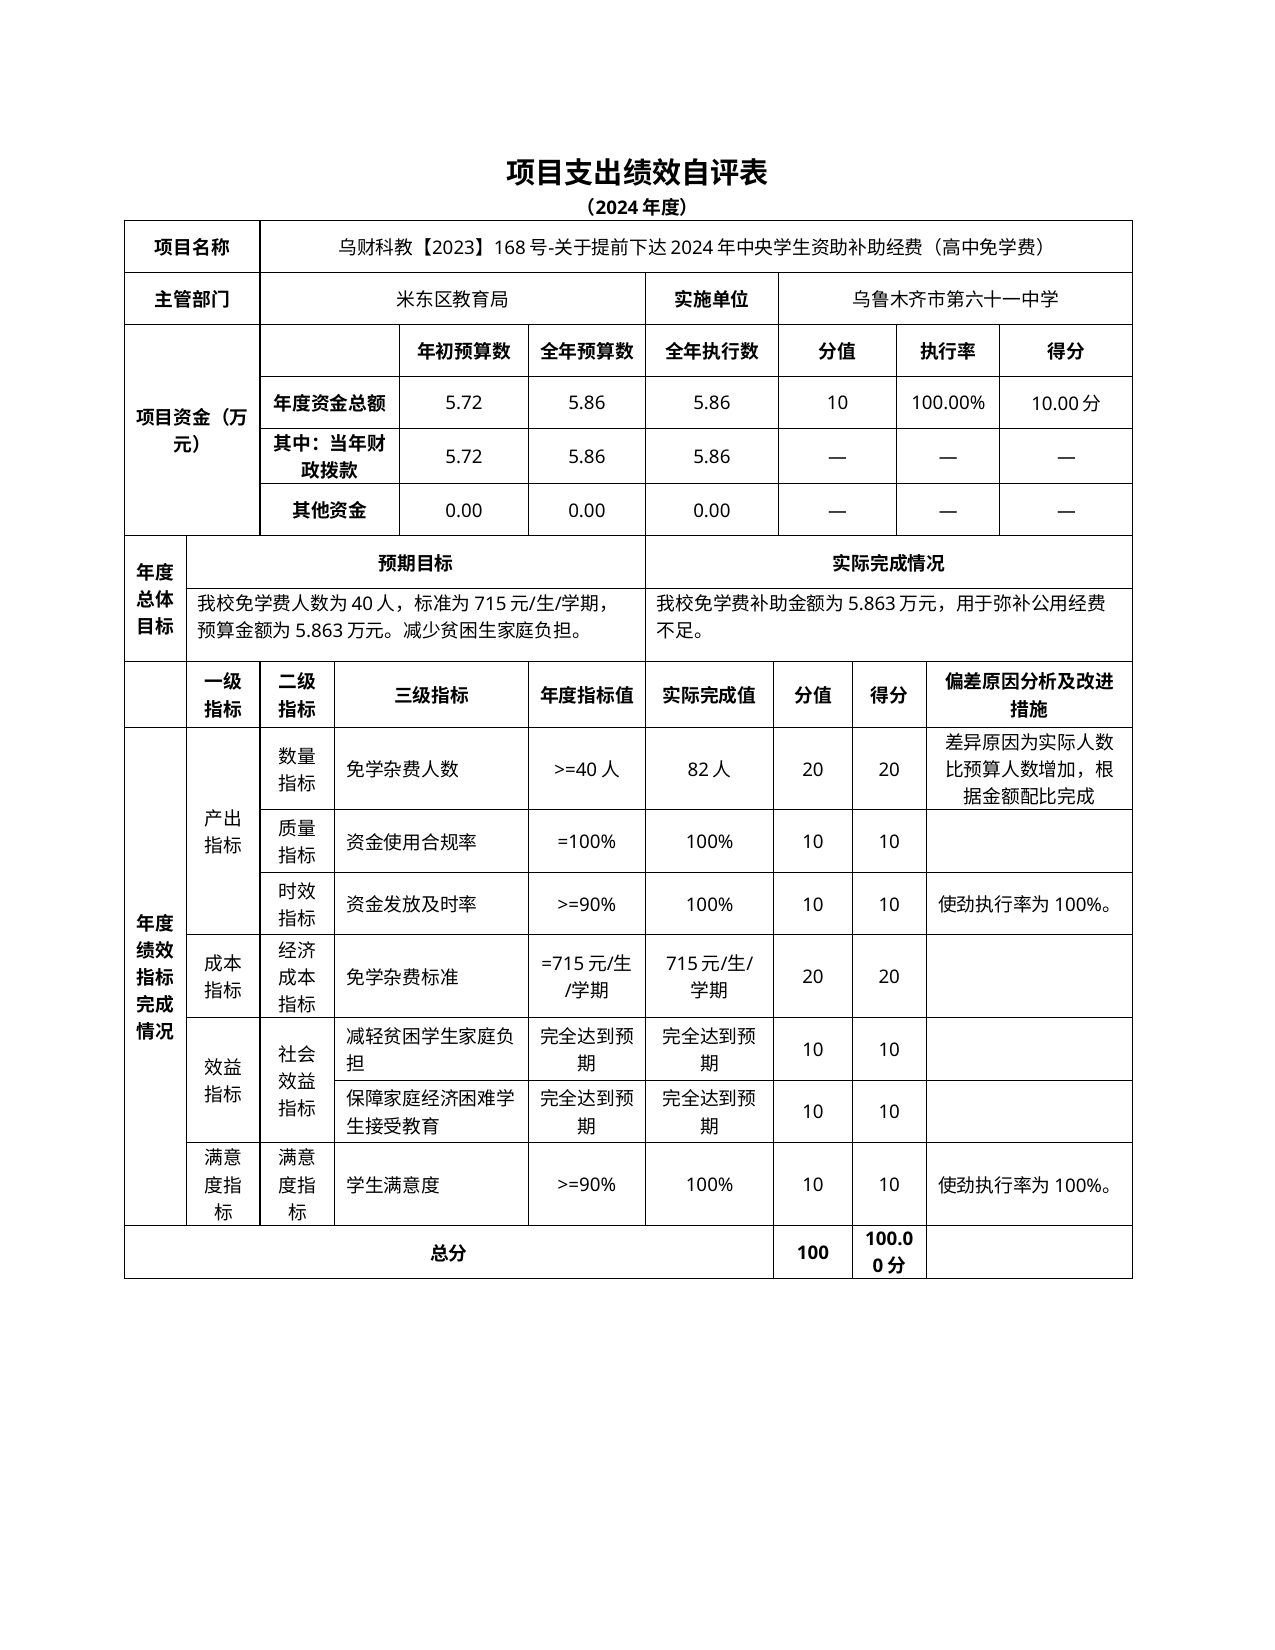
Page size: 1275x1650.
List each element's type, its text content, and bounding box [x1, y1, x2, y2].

table_cell =715元/生/学期 [529, 935, 645, 1017]
table_cell 100.00% [897, 377, 999, 428]
table_cell 100 [774, 1226, 852, 1278]
text 项目支出绩效自评表 [187, 150, 1087, 192]
table_cell 0.00 [400, 484, 528, 535]
table_cell [261, 325, 399, 376]
table_cell 分值 [779, 325, 896, 376]
table_cell 得分 [1000, 325, 1132, 376]
table_cell 5.72 [400, 429, 528, 483]
table_cell 实际完成情况 [646, 536, 1132, 587]
table_cell 成本指标 [187, 935, 259, 1017]
table_cell 保障家庭经济困难学生接受教育 [335, 1081, 528, 1142]
table_cell 免学杂费人数 [335, 728, 528, 809]
table_cell 项目资金（万元） [125, 325, 259, 535]
table_cell 经济成本指标 [261, 935, 334, 1017]
table_cell 5.86 [646, 377, 778, 428]
table_cell 资金使用合规率 [335, 810, 528, 872]
table_cell 完全达到预期 [529, 1018, 645, 1079]
table_cell 完全达到预期 [529, 1081, 645, 1142]
table_cell 年度绩效指标完成情况 [125, 728, 186, 1224]
table_cell 82人 [646, 728, 773, 809]
table_cell 年度指标值 [529, 662, 645, 727]
table_cell 乌鲁木齐市第六十一中学 [779, 273, 1132, 324]
table_cell [927, 1018, 1132, 1079]
table_cell 米东区教育局 [261, 273, 645, 324]
table_cell 5.86 [646, 429, 778, 483]
table_cell 10 [779, 377, 896, 428]
table_cell 10 [774, 873, 852, 934]
table_cell 0.00 [529, 484, 645, 535]
table_cell 执行率 [897, 325, 999, 376]
table_cell 使劲执行率为100%。 [927, 873, 1132, 934]
table_cell 一级指标 [187, 662, 259, 727]
table_header 乌财科教【2023】168号-关于提前下达2024年中央学生资助补助经费（高中免学费） [261, 221, 1132, 272]
table_cell 实际完成值 [646, 662, 773, 727]
table_cell — [897, 429, 999, 483]
table_cell 预期目标 [187, 536, 645, 587]
table_cell [125, 662, 186, 727]
table_cell 总分 [125, 1226, 773, 1278]
table_cell 10 [774, 1018, 852, 1079]
table_cell 资金发放及时率 [335, 873, 528, 934]
table_cell 年度资金总额 [261, 377, 399, 428]
table_cell — [1000, 484, 1132, 535]
table_cell >=40人 [529, 728, 645, 809]
table_cell — [779, 429, 896, 483]
table_cell 10 [774, 1143, 852, 1224]
table_cell 10 [853, 1143, 926, 1224]
table_cell 实施单位 [646, 273, 778, 324]
table_cell >=90% [529, 1143, 645, 1224]
table_cell 10 [853, 810, 926, 872]
table_cell [927, 1226, 1132, 1278]
table_cell [927, 1081, 1132, 1142]
table_cell 质量指标 [261, 810, 334, 872]
table_cell 20 [853, 935, 926, 1017]
table_cell [927, 935, 1132, 1017]
table_cell 10 [853, 873, 926, 934]
table_cell 5.86 [529, 429, 645, 483]
table_cell — [1000, 429, 1132, 483]
table_cell 二级指标 [261, 662, 334, 727]
table_cell 10.00分 [1000, 377, 1132, 428]
table_cell 年度总体目标 [125, 536, 186, 661]
table_cell 5.86 [529, 377, 645, 428]
table_cell 得分 [853, 662, 926, 727]
table_cell 完全达到预期 [646, 1018, 773, 1079]
table_cell 0.00 [646, 484, 778, 535]
table_cell 10 [774, 1081, 852, 1142]
table_cell 全年执行数 [646, 325, 778, 376]
table_cell 数量指标 [261, 728, 334, 809]
table_cell 100.00分 [853, 1226, 926, 1278]
table_cell 10 [774, 810, 852, 872]
table_cell 满意度指标 [187, 1143, 259, 1224]
table_cell >=90% [529, 873, 645, 934]
table_cell 我校免学费人数为40人，标准为715元/生/学期，预算金额为5.863万元。减少贫困生家庭负担。 [187, 589, 645, 661]
table_cell 满意度指标 [261, 1143, 334, 1224]
table_cell 其他资金 [261, 484, 399, 535]
table_cell 20 [853, 728, 926, 809]
table_cell 时效指标 [261, 873, 334, 934]
table_cell 其中：当年财政拨款 [261, 429, 399, 483]
table_cell =100% [529, 810, 645, 872]
table_cell 减轻贫困学生家庭负担 [335, 1018, 528, 1079]
table_cell 全年预算数 [529, 325, 645, 376]
table_cell [927, 810, 1132, 872]
table_cell 5.72 [400, 377, 528, 428]
table_cell 效益指标 [187, 1018, 259, 1142]
table_cell 偏差原因分析及改进措施 [927, 662, 1132, 727]
table_cell 完全达到预期 [646, 1081, 773, 1142]
table_cell 20 [774, 728, 852, 809]
table_cell 差异原因为实际人数比预算人数增加，根据金额配比完成 [927, 728, 1132, 809]
table_cell 主管部门 [125, 273, 259, 324]
table_cell 100% [646, 873, 773, 934]
table_cell 学生满意度 [335, 1143, 528, 1224]
table_header 项目名称 [125, 221, 259, 272]
table_cell 我校免学费补助金额为5.863万元，用于弥补公用经费不足。 [646, 589, 1132, 661]
table_cell 715元/生/学期 [646, 935, 773, 1017]
table_cell 100% [646, 1143, 773, 1224]
table_cell 10 [853, 1018, 926, 1079]
table_cell 使劲执行率为100%。 [927, 1143, 1132, 1224]
table_cell 分值 [774, 662, 852, 727]
table_cell 20 [774, 935, 852, 1017]
table_cell 三级指标 [335, 662, 528, 727]
table_cell — [779, 484, 896, 535]
table_cell 10 [853, 1081, 926, 1142]
text （2024年度） [187, 192, 1087, 219]
table_cell 产出指标 [187, 728, 259, 934]
table_cell 免学杂费标准 [335, 935, 528, 1017]
table_cell 100% [646, 810, 773, 872]
table_cell 年初预算数 [400, 325, 528, 376]
table_cell 社会效益指标 [261, 1018, 334, 1142]
table_cell — [897, 484, 999, 535]
